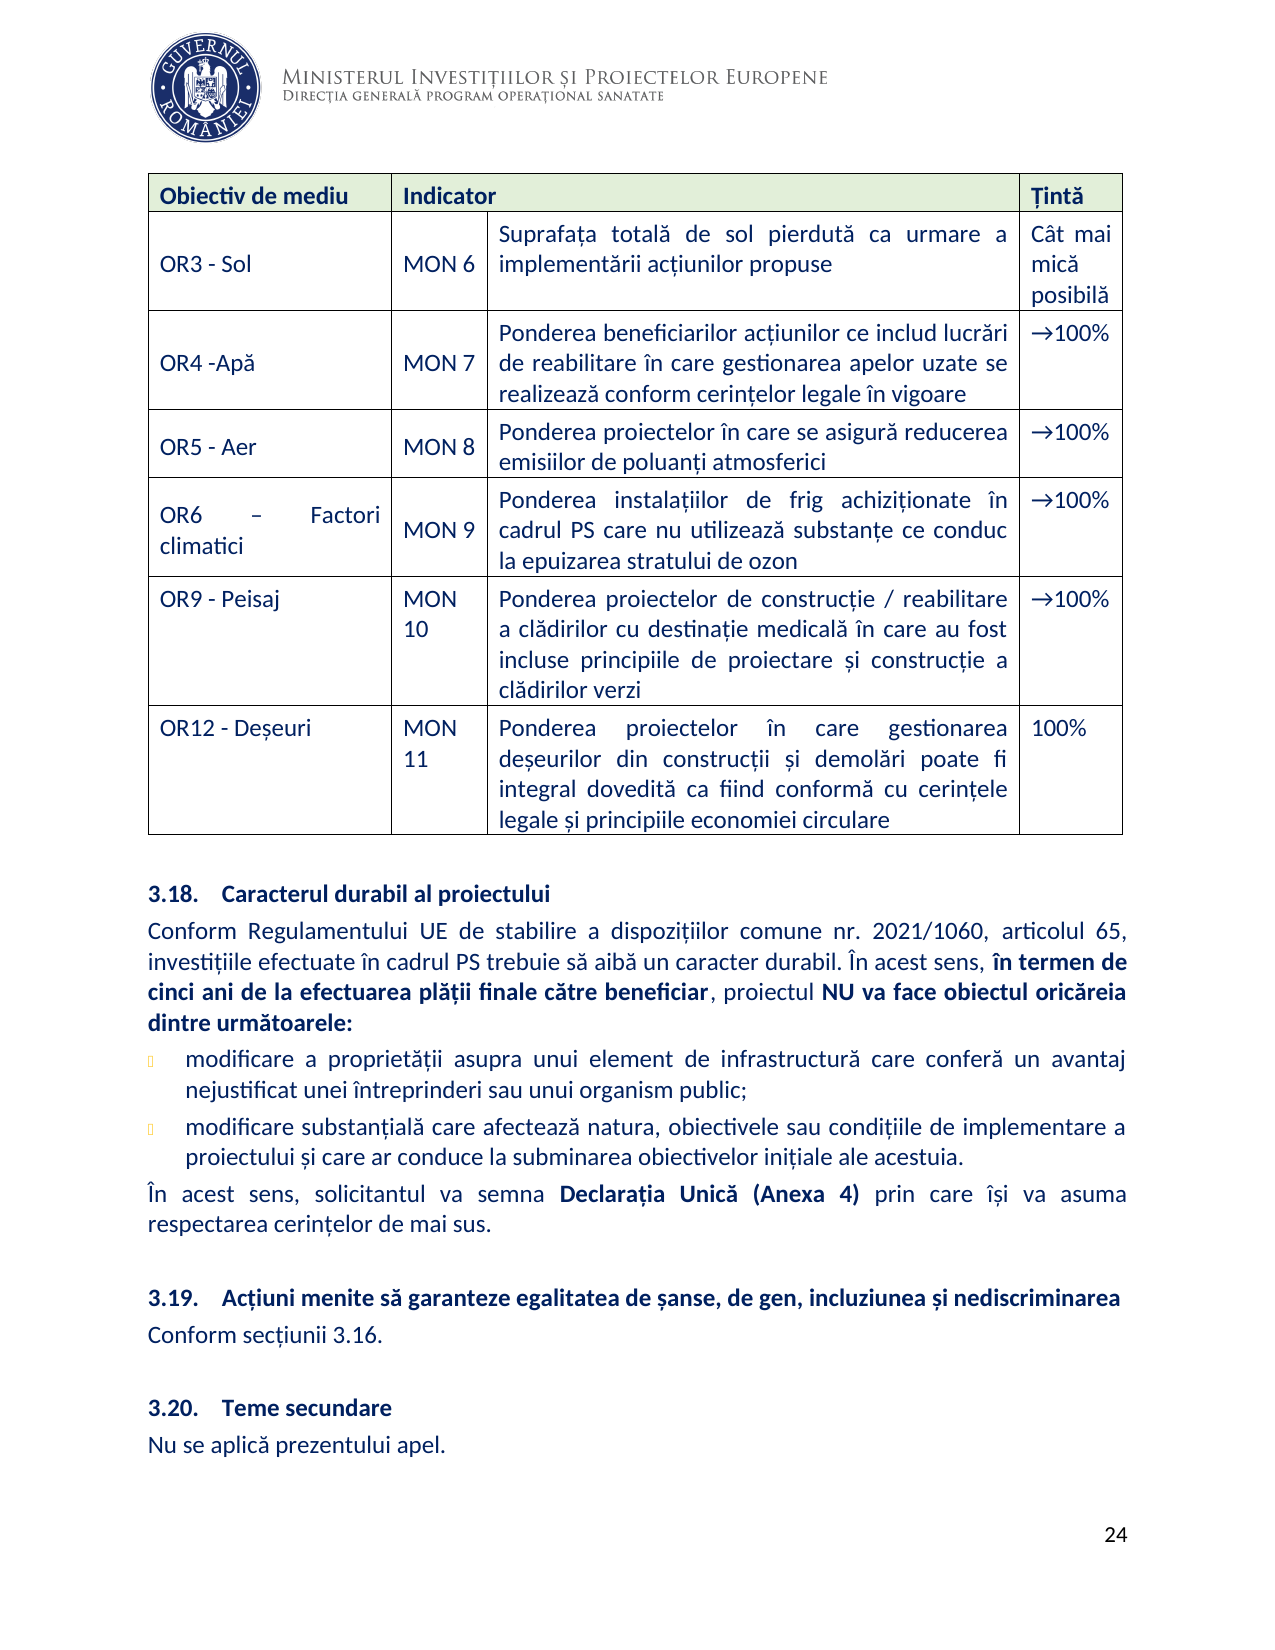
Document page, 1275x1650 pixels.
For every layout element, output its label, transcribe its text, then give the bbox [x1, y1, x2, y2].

table_cell →100% [1020, 410, 1122, 477]
table_cell MON 8 [392, 410, 487, 477]
list modificare substanțială care afectează natura, obiectivele sau condițiile de implementare a proiectului și care ar conduce la subminarea obiectivelor inițiale ale acestuia. [148, 1111, 1127, 1172]
text Conform Regulamentului UE de stabilire a dispozițiilor comune nr. 2021/1060, articolul 65, investițiile efectuate în cadrul PS trebuie să aibă un caracter durabil. În acest sens, în termen de cinci ani de la efectuarea plății finale către beneficiar, proiectul NU va face obiectul oricăreia dintre următoarele: [148, 915, 1127, 1037]
table_cell MON 6 [392, 212, 487, 309]
table_cell Ponderea beneficiarilor acțiunilor ce includ lucrări de reabilitare în care gestionarea apelor uzate se realizează conform cerințelor legale în vigoare [488, 311, 1019, 408]
table_cell OR12 - Deșeuri [149, 706, 391, 834]
text Nu se aplică prezentului apel. [148, 1429, 1127, 1460]
table_cell OR6 – Factori climatici [149, 478, 391, 576]
table_cell Ponderea instalațiilor de frig achiziționate în cadrul PS care nu utilizează substanțe ce conduc la epuizarea stratului de ozon [488, 478, 1019, 576]
table_cell Suprafața totală de sol pierdută ca urmare a implementării acțiunilor propuse [488, 212, 1019, 309]
list Caracterul durabil al proiectului [148, 878, 1127, 909]
table_cell →100% [1020, 577, 1122, 705]
text În acest sens, solicitantul va semna Declarația Unică (Anexa 4) prin care își va asuma respectarea cerințelor de mai sus. [148, 1178, 1127, 1239]
table_cell MON 9 [392, 478, 487, 576]
table_cell OR3 - Sol [149, 212, 391, 309]
text Conform secțiunii 3.16. [148, 1319, 1127, 1349]
table_cell →100% [1020, 478, 1122, 576]
picture [147, 29, 852, 145]
table_cell MON 7 [392, 311, 487, 408]
list Teme secundare [148, 1392, 1127, 1423]
table_cell OR4 -Apă [149, 311, 391, 408]
table_cell Ponderea proiectelor în care gestionarea deșeurilor din construcții și demolări poate fi integral dovedită ca fiind conformă cu cerințele legale și principiile economiei circulare [488, 706, 1019, 834]
table_header Țintă [1020, 174, 1122, 211]
list Acțiuni menite să garanteze egalitatea de șanse, de gen, incluziunea și nediscriminarea [148, 1282, 1127, 1313]
list modificare a proprietății asupra unui element de infrastructură care conferă un avantaj nejustificat unei întreprinderi sau unui organism public; [148, 1043, 1127, 1104]
table_cell MON 10 [392, 577, 487, 705]
table_cell OR9 - Peisaj [149, 577, 391, 705]
table_cell Ponderea proiectelor în care se asigură reducerea emisiilor de poluanți atmosferici [488, 410, 1019, 477]
table_cell →100% [1020, 311, 1122, 408]
table_header Indicator [392, 174, 1019, 211]
table_cell MON 11 [392, 706, 487, 834]
table_cell Ponderea proiectelor de construcție / reabilitare a clădirilor cu destinație medicală în care au fost incluse principiile de proiectare şi construcție a clădirilor verzi [488, 577, 1019, 705]
table_cell 100% [1020, 706, 1122, 834]
table_cell Cât mai mică posibilă [1020, 212, 1122, 309]
table_cell OR5 - Aer [149, 410, 391, 477]
table_header Obiectiv de mediu [149, 174, 391, 211]
